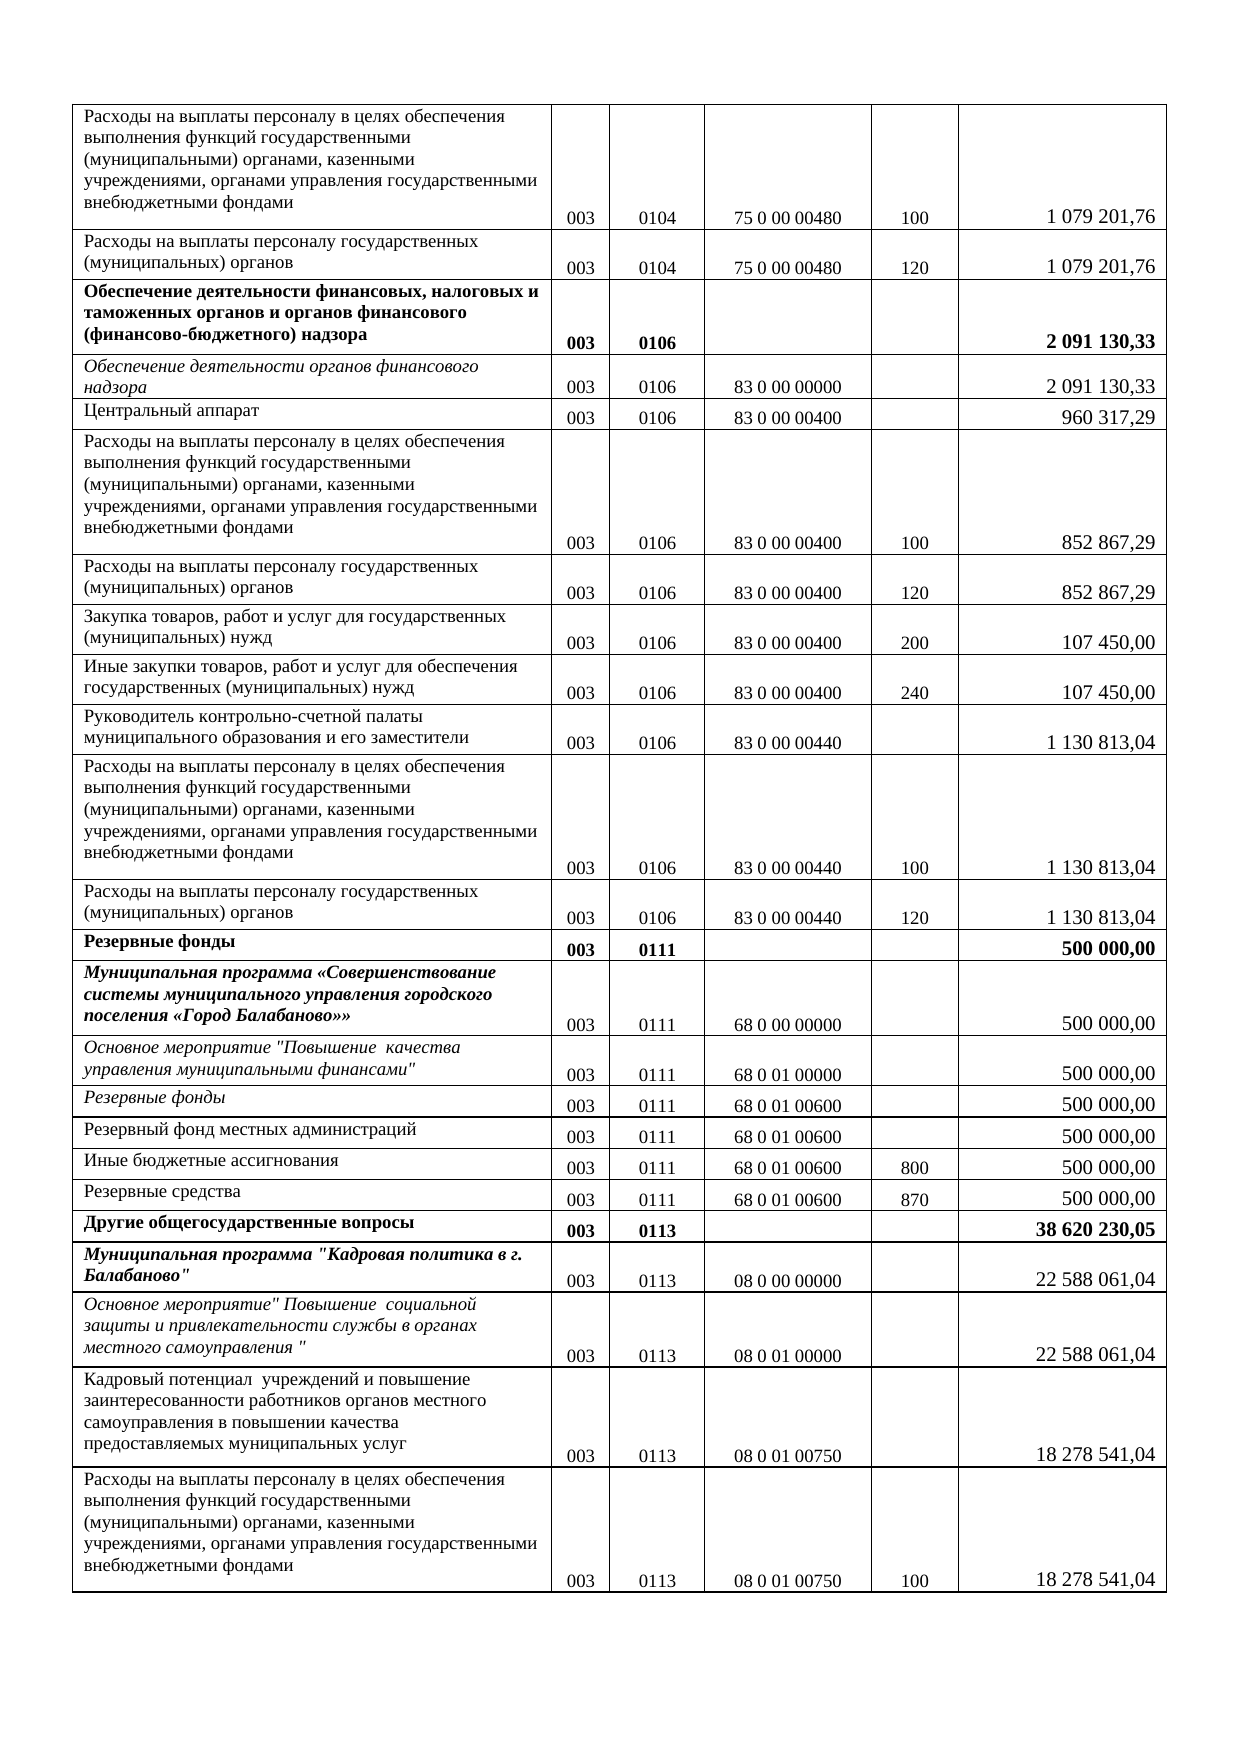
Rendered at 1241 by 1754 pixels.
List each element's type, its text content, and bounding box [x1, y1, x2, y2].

table_cell [872, 399, 958, 429]
table_cell 003 [552, 1468, 609, 1591]
table_cell 83 0 00 00400 [705, 399, 871, 429]
table_cell 75 0 00 00480 [705, 230, 871, 278]
table_cell Обеспечение деятельности органов финансового надзора [73, 355, 551, 398]
table_cell Другие общегосударственные вопросы [73, 1211, 551, 1241]
table_cell 2 091 130,33 [959, 280, 1166, 353]
table_cell 0106 [610, 280, 704, 353]
table_cell 852 867,29 [959, 555, 1166, 604]
table_cell 003 [552, 1368, 609, 1466]
table_cell 500 000,00 [959, 1086, 1166, 1116]
table_cell 0106 [610, 655, 704, 704]
table_cell 107 450,00 [959, 655, 1166, 704]
table_cell [705, 930, 871, 960]
table_cell 107 450,00 [959, 605, 1166, 654]
table_cell 18 278 541,04 [959, 1368, 1166, 1466]
table_cell 0106 [610, 755, 704, 879]
table_cell Муниципальная программа «Совершенствование системы муниципального управления городского поселения «Город Балабаново»» [73, 961, 551, 1035]
table_cell 100 [872, 755, 958, 879]
table_cell Закупка товаров, работ и услуг для государственных (муниципальных) нужд [73, 605, 551, 654]
table_cell 68 0 01 00600 [705, 1180, 871, 1210]
table_cell 75 0 00 00480 [705, 105, 871, 228]
table_cell [872, 961, 958, 1035]
table_cell 003 [552, 1086, 609, 1116]
table_cell 68 0 01 00600 [705, 1149, 871, 1179]
table_cell 120 [872, 555, 958, 604]
table_cell 003 [552, 1149, 609, 1179]
table_cell Иные закупки товаров, работ и услуг для обеспечения государственных (муниципальных) нужд [73, 655, 551, 704]
table_cell 003 [552, 555, 609, 604]
table_cell [872, 355, 958, 398]
table_cell 08 0 01 00000 [705, 1293, 871, 1366]
table_cell [705, 280, 871, 353]
table_cell Руководитель контрольно-счетной палаты муниципального образования и его заместители [73, 705, 551, 754]
table_cell 22 588 061,04 [959, 1243, 1166, 1291]
table_cell 0111 [610, 1180, 704, 1210]
table_cell 003 [552, 1180, 609, 1210]
table_cell 120 [872, 880, 958, 929]
table_cell 100 [872, 105, 958, 228]
table_cell 500 000,00 [959, 961, 1166, 1035]
table_cell 18 278 541,04 [959, 1468, 1166, 1591]
table_cell 0106 [610, 705, 704, 754]
table_cell [872, 1211, 958, 1241]
table_cell Иные бюджетные ассигнования [73, 1149, 551, 1179]
table_cell Обеспечение деятельности финансовых, налоговых и таможенных органов и органов финансового (финансово-бюджетного) надзора [73, 280, 551, 353]
table_cell 83 0 00 00400 [705, 430, 871, 554]
table_cell 1 079 201,76 [959, 105, 1166, 228]
table_cell 0111 [610, 1118, 704, 1148]
table_cell 0106 [610, 555, 704, 604]
table_cell 0106 [610, 880, 704, 929]
table_cell 83 0 00 00440 [705, 755, 871, 879]
table_cell 68 0 01 00600 [705, 1086, 871, 1116]
table_cell 68 0 01 00600 [705, 1118, 871, 1148]
table_cell Резервные фонды [73, 1086, 551, 1116]
table_cell 500 000,00 [959, 1036, 1166, 1085]
table_cell 83 0 00 00440 [705, 880, 871, 929]
table_cell 500 000,00 [959, 1118, 1166, 1148]
table_cell 83 0 00 00400 [705, 555, 871, 604]
table_cell 003 [552, 399, 609, 429]
table_cell [872, 280, 958, 353]
table_cell 08 0 01 00750 [705, 1368, 871, 1466]
table_cell 83 0 00 00440 [705, 705, 871, 754]
table_cell 003 [552, 1036, 609, 1085]
table_cell 800 [872, 1149, 958, 1179]
table_cell [872, 1118, 958, 1148]
table_cell 08 0 01 00750 [705, 1468, 871, 1591]
table_cell Расходы на выплаты персоналу государственных (муниципальных) органов [73, 555, 551, 604]
table_cell 240 [872, 655, 958, 704]
table_cell [872, 1243, 958, 1291]
table_cell 0113 [610, 1468, 704, 1591]
table_cell Центральный аппарат [73, 399, 551, 429]
table_cell 83 0 00 00400 [705, 605, 871, 654]
table_cell [872, 1086, 958, 1116]
table_cell Расходы на выплаты персоналу государственных (муниципальных) органов [73, 230, 551, 278]
table_cell 003 [552, 105, 609, 228]
table_cell 200 [872, 605, 958, 654]
table_cell 100 [872, 1468, 958, 1591]
table_cell 003 [552, 930, 609, 960]
table_cell 1 130 813,04 [959, 755, 1166, 879]
table_cell 852 867,29 [959, 430, 1166, 554]
table_cell 003 [552, 230, 609, 278]
table_cell 003 [552, 605, 609, 654]
table_cell 1 130 813,04 [959, 705, 1166, 754]
table_cell 0113 [610, 1368, 704, 1466]
table_cell 0113 [610, 1211, 704, 1241]
table_cell 870 [872, 1180, 958, 1210]
table_cell 500 000,00 [959, 1180, 1166, 1210]
table_cell Резервные средства [73, 1180, 551, 1210]
table_cell Расходы на выплаты персоналу государственных (муниципальных) органов [73, 880, 551, 929]
table_cell [872, 1036, 958, 1085]
table_cell 120 [872, 230, 958, 278]
table_cell Основное мероприятие "Повышение качества управления муниципальными финансами" [73, 1036, 551, 1085]
table_cell 003 [552, 1118, 609, 1148]
table_cell 08 0 00 00000 [705, 1243, 871, 1291]
table_cell 003 [552, 280, 609, 353]
table_cell 0113 [610, 1243, 704, 1291]
table_cell Кадровый потенциал учреждений и повышение заинтересованности работников органов местного самоуправления в повышении качества предоставляемых муниципальных услуг [73, 1368, 551, 1466]
table_cell Основное мероприятие" Повышение социальной защиты и привлекательности службы в органах местного самоуправления " [73, 1293, 551, 1366]
table_cell Резервные фонды [73, 930, 551, 960]
table_cell 68 0 00 00000 [705, 961, 871, 1035]
table_cell [872, 1368, 958, 1466]
table_cell 003 [552, 355, 609, 398]
table_cell 0111 [610, 961, 704, 1035]
table_cell 0104 [610, 230, 704, 278]
table_cell 0111 [610, 1149, 704, 1179]
table_cell [872, 705, 958, 754]
table_cell 1 079 201,76 [959, 230, 1166, 278]
table_cell 68 0 01 00000 [705, 1036, 871, 1085]
table_cell 38 620 230,05 [959, 1211, 1166, 1241]
table_cell 003 [552, 1243, 609, 1291]
table_cell 003 [552, 880, 609, 929]
table_cell [872, 1293, 958, 1366]
table_cell 0111 [610, 930, 704, 960]
table_cell 1 130 813,04 [959, 880, 1166, 929]
table_cell Муниципальная программа "Кадровая политика в г. Балабаново" [73, 1243, 551, 1291]
table_cell Резервный фонд местных администраций [73, 1118, 551, 1148]
table_cell 003 [552, 1293, 609, 1366]
table_cell 0111 [610, 1036, 704, 1085]
table_cell 003 [552, 430, 609, 554]
table_cell 83 0 00 00000 [705, 355, 871, 398]
table_cell 0113 [610, 1293, 704, 1366]
table_cell 83 0 00 00400 [705, 655, 871, 704]
table_cell 960 317,29 [959, 399, 1166, 429]
table_cell [872, 930, 958, 960]
table_cell 0106 [610, 430, 704, 554]
table_cell [705, 1211, 871, 1241]
table_cell 003 [552, 655, 609, 704]
table_cell 003 [552, 961, 609, 1035]
table_cell 100 [872, 430, 958, 554]
table_cell 2 091 130,33 [959, 355, 1166, 398]
table_cell 0104 [610, 105, 704, 228]
table_cell 0106 [610, 355, 704, 398]
table_cell 0111 [610, 1086, 704, 1116]
table_cell 22 588 061,04 [959, 1293, 1166, 1366]
table_cell 003 [552, 705, 609, 754]
table_cell 500 000,00 [959, 1149, 1166, 1179]
table_cell 003 [552, 755, 609, 879]
table_cell 0106 [610, 399, 704, 429]
table_cell 0106 [610, 605, 704, 654]
table_cell 003 [552, 1211, 609, 1241]
table_cell 500 000,00 [959, 930, 1166, 960]
